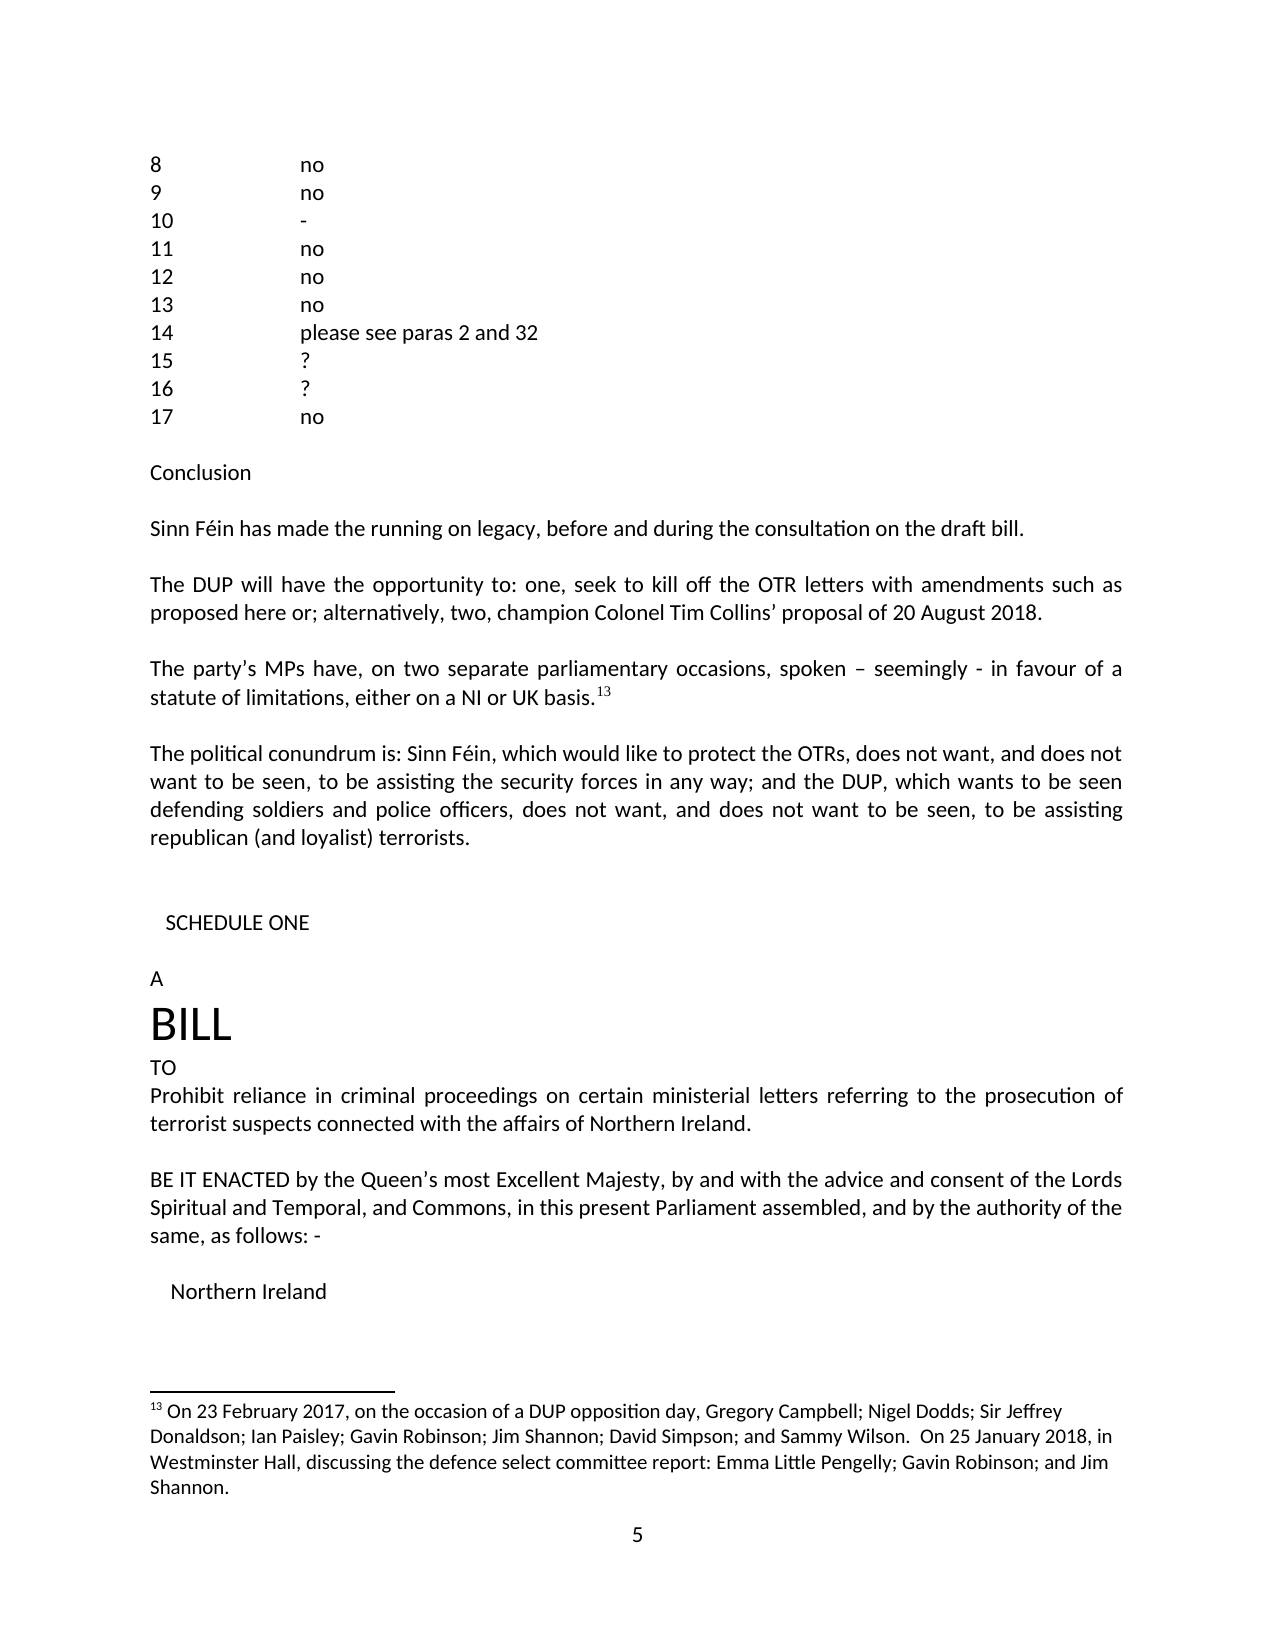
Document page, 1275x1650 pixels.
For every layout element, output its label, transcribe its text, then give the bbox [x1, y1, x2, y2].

text BE IT ENACTED by the Queen’s most Excellent Majesty, by and with the advice and consent of the Lords Spiritual and Temporal, and Commons, in this present Parliament assembled, and by the authority of the same, as follows: - [150, 1165, 1125, 1249]
text 13 no [150, 290, 1125, 318]
text 9 no [150, 178, 1125, 206]
text 8 no [150, 150, 1125, 178]
text The political conundrum is: Sinn Féin, which would like to protect the OTRs, does not want, and does not want to be seen, to be assisting the security forces in any way; and the DUP, which wants to be seen defending soldiers and police officers, does not want, and does not want to be seen, to be assisting republican (and loyalist) terrorists. [150, 739, 1125, 852]
text 12 no [150, 262, 1125, 290]
text Prohibit reliance in criminal proceedings on certain ministerial letters referring to the prosecution of terrorist suspects connected with the affairs of Northern Ireland. [150, 1081, 1125, 1137]
text The party’s MPs have, on two separate parliamentary occasions, spoken – seemingly - in favour of a statute of limitations, either on a NI or UK basis. [150, 654, 1125, 711]
text 11 no [150, 234, 1125, 262]
text Conclusion [150, 458, 1125, 486]
text 17 no [150, 402, 1125, 430]
text Northern Ireland [150, 1277, 1125, 1305]
text 10 - [150, 206, 1125, 234]
text TO [150, 1053, 1125, 1081]
text The DUP will have the opportunity to: one, seek to kill off the OTR letters with amendments such as proposed here or; alternatively, two, champion Colonel Tim Collins’ proposal of 20 August 2018. [150, 570, 1125, 626]
text SCHEDULE ONE [150, 908, 1125, 936]
text 16 ? [150, 374, 1125, 402]
text 15 ? [150, 346, 1125, 374]
text Sinn Féin has made the running on legacy, before and during the consultation on the draft bill. [150, 514, 1125, 542]
text BILL [150, 992, 1125, 1053]
text A [150, 964, 1125, 992]
text 14 please see paras 2 and 32 [150, 318, 1125, 346]
